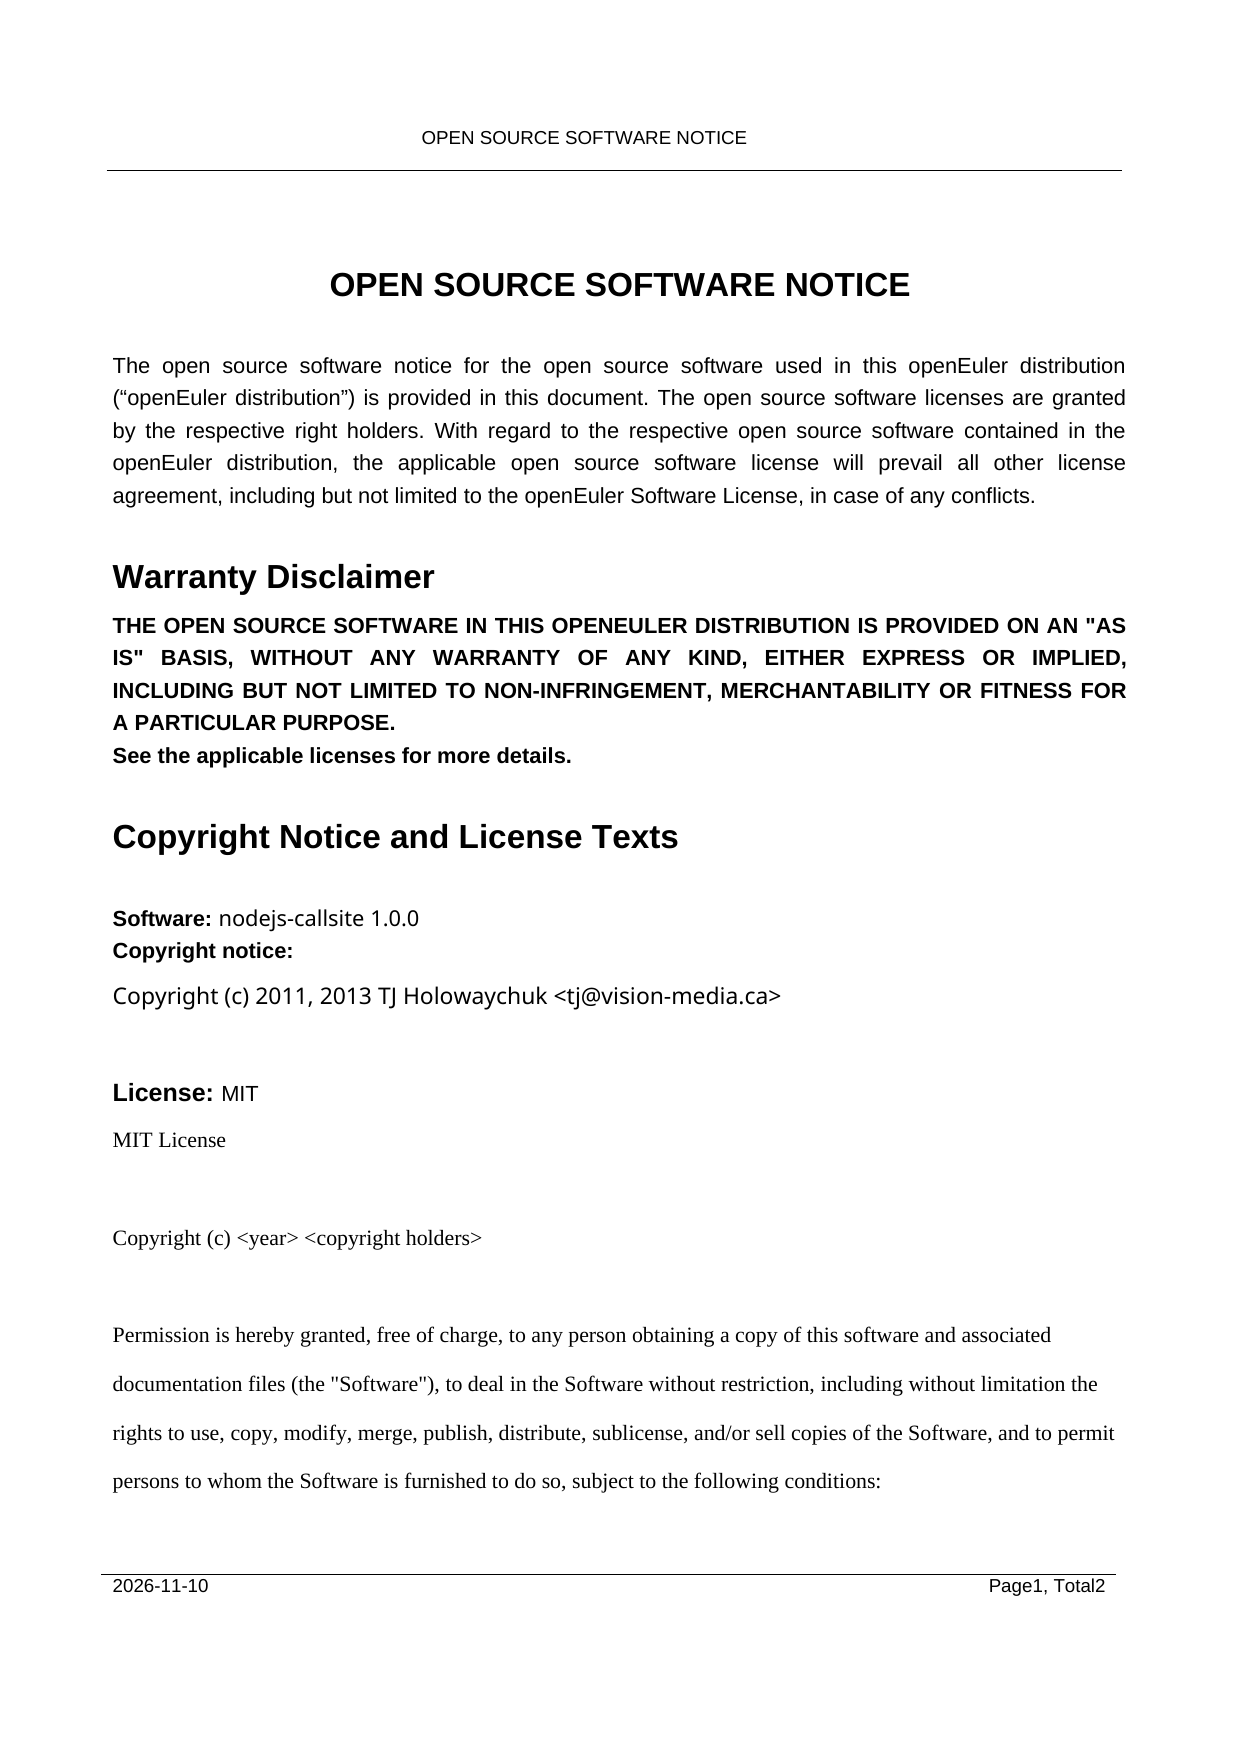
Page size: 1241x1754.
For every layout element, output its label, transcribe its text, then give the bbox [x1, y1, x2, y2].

text The open source software notice for the open source software used in this openEuler distribution (“openEuler distribution”) is provided in this document. The open source software licenses are granted by the respective right holders. With regard to the respective open source software contained in the openEuler distribution, the applicable open source software license will prevail all other license agreement, including but not limited to the openEuler Software License, in case of any conflicts. [112, 349, 1128, 511]
text Warranty Disclaimer [112, 544, 1128, 609]
text THE OPEN SOURCE SOFTWARE IN THIS OPENEULER DISTRIBUTION IS PROVIDED ON AN "AS IS" BASIS, WITHOUT ANY WARRANTY OF ANY KIND, EITHER EXPRESS OR IMPLIED, INCLUDING BUT NOT LIMITED TO NON-INFRINGEMENT, MERCHANTABILITY OR FITNESS FOR A PARTICULAR PURPOSE. See the applicable licenses for more details. [112, 609, 1128, 771]
text License: MIT [112, 1077, 1128, 1109]
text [112, 1123, 1128, 1497]
text Copyright (c) 2011, 2013 TJ Holowaychuk <tj@vision-media.ca> [112, 979, 1128, 1060]
text Copyright Notice and License Texts [112, 804, 1128, 869]
text OPEN SOURCE SOFTWARE NOTICE [112, 251, 1128, 316]
text Software: nodejs-callsite 1.0.0 [112, 901, 1128, 934]
text Copyright notice: [112, 934, 1128, 966]
